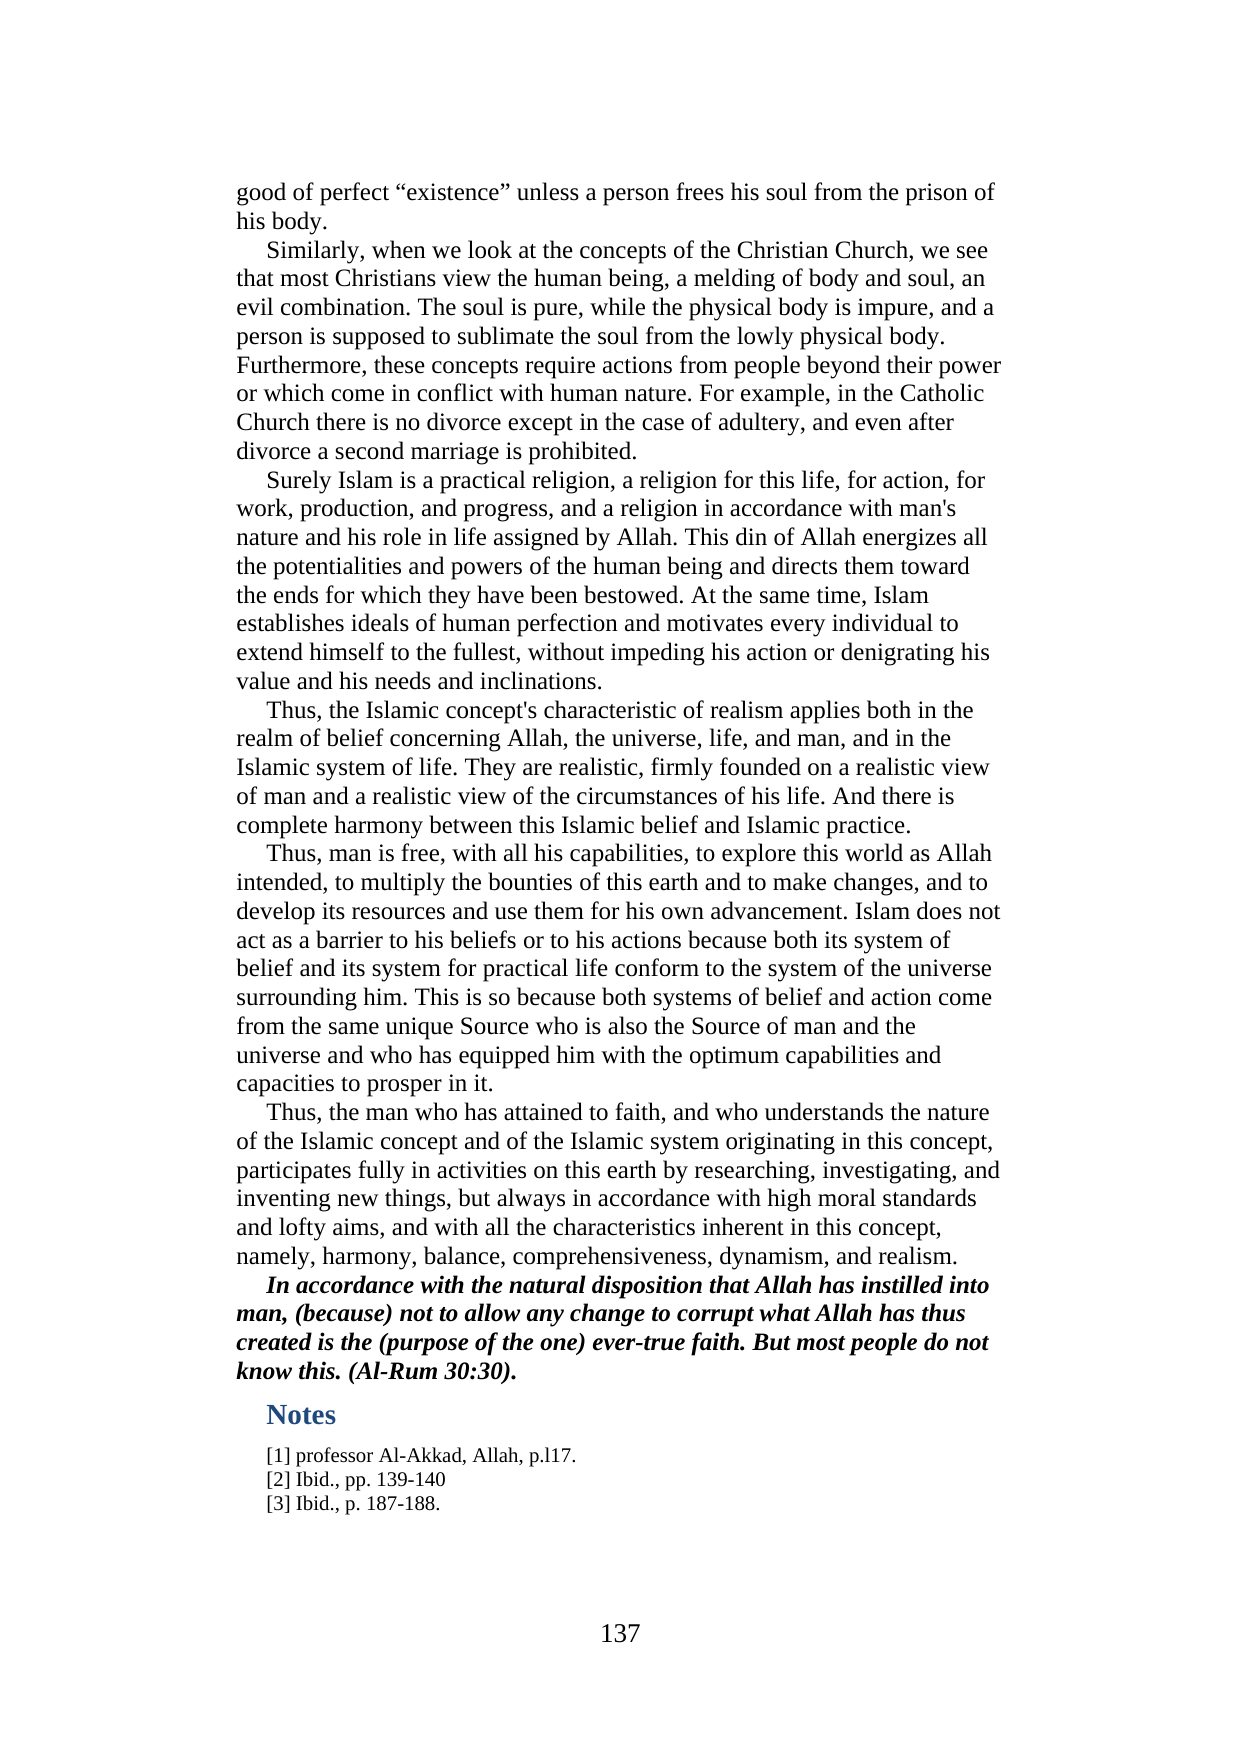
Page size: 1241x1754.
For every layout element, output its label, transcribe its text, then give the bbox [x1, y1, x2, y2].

text [3] Ibid., p. 187-188. [236, 1491, 1004, 1515]
text In accordance with the natural disposition that Allah has instilled into man, (because) not to allow any change to corrupt what Allah has thus created is the (purpose of the one) ever-true faith. But most people do not know this. (Al-Rum 30:30). [236, 1270, 1004, 1385]
text Thus, the man who has attained to faith, and who understands the nature of the Islamic concept and of the Islamic system originating in this concept, participates fully in activities on this earth by re­searching, investigating, and inventing new things, but always in accordance with high moral standards and lofty aims, and with all the characteristics inherent in this concept, namely, harmony, balance, comprehensiveness, dynamism, and realism. [236, 1097, 1004, 1270]
subtitle Notes [236, 1397, 1004, 1431]
text [2] Ibid., pp. 139-140 [236, 1467, 1004, 1491]
text Surely Islam is a practical religion, a religion for this life, for action, for work, production, and progress, and a religion in accordance with man's nature and his role in life assigned by Allah. This din of Allah energizes all the potentialities and powers of the human being and directs them toward the ends for which they have been bestowed. At the same time, Islam establishes ideals of human perfection and motivates every in­dividual to extend himself to the fullest, without impeding his action or denigrating his value and his needs and inclinations. [236, 465, 1004, 695]
text Thus, man is free, with all his capabilities, to explore this world as Allah intended, to multiply the bounties of this earth and to make changes, and to develop its resources and use them for his own advancement. Islam does not act as a barrier to his beliefs or to his actions because both its system of belief and its system for practical life conform to the system of the universe surrounding him. This is so because both systems of belief and action come from the same unique Source who is also the Source of man and the universe and who has equipped him with the optimum capabilities and capacities to prosper in it. [236, 838, 1004, 1097]
text [1] professor Al-Akkad, Allah, p.l17. [236, 1443, 1004, 1467]
text Similarly, when we look at the concepts of the Christian Church, we see that most Christians view the human being, a melding of body and soul, an evil combination. The soul is pure, while the physical body is impure, and a person is supposed to sublimate the soul from the lowly physical body. Furthermore, these concepts require actions from people beyond their power or which come in conflict with human nature. For example, in the Catholic Church there is no divorce except in the case of adultery, and even after divorce a second marriage is prohibited. [236, 235, 1004, 465]
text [236, 177, 1004, 235]
text Thus, the Islamic concept's characteristic of realism applies both in the realm of belief concerning Allah, the universe, life, and man, and in the Islamic system of life. They are realistic, firmly founded on a realistic view of man and a realistic view of the circumstances of his life. And there is complete harmony between this Islamic belief and Islamic practice. [236, 695, 1004, 838]
